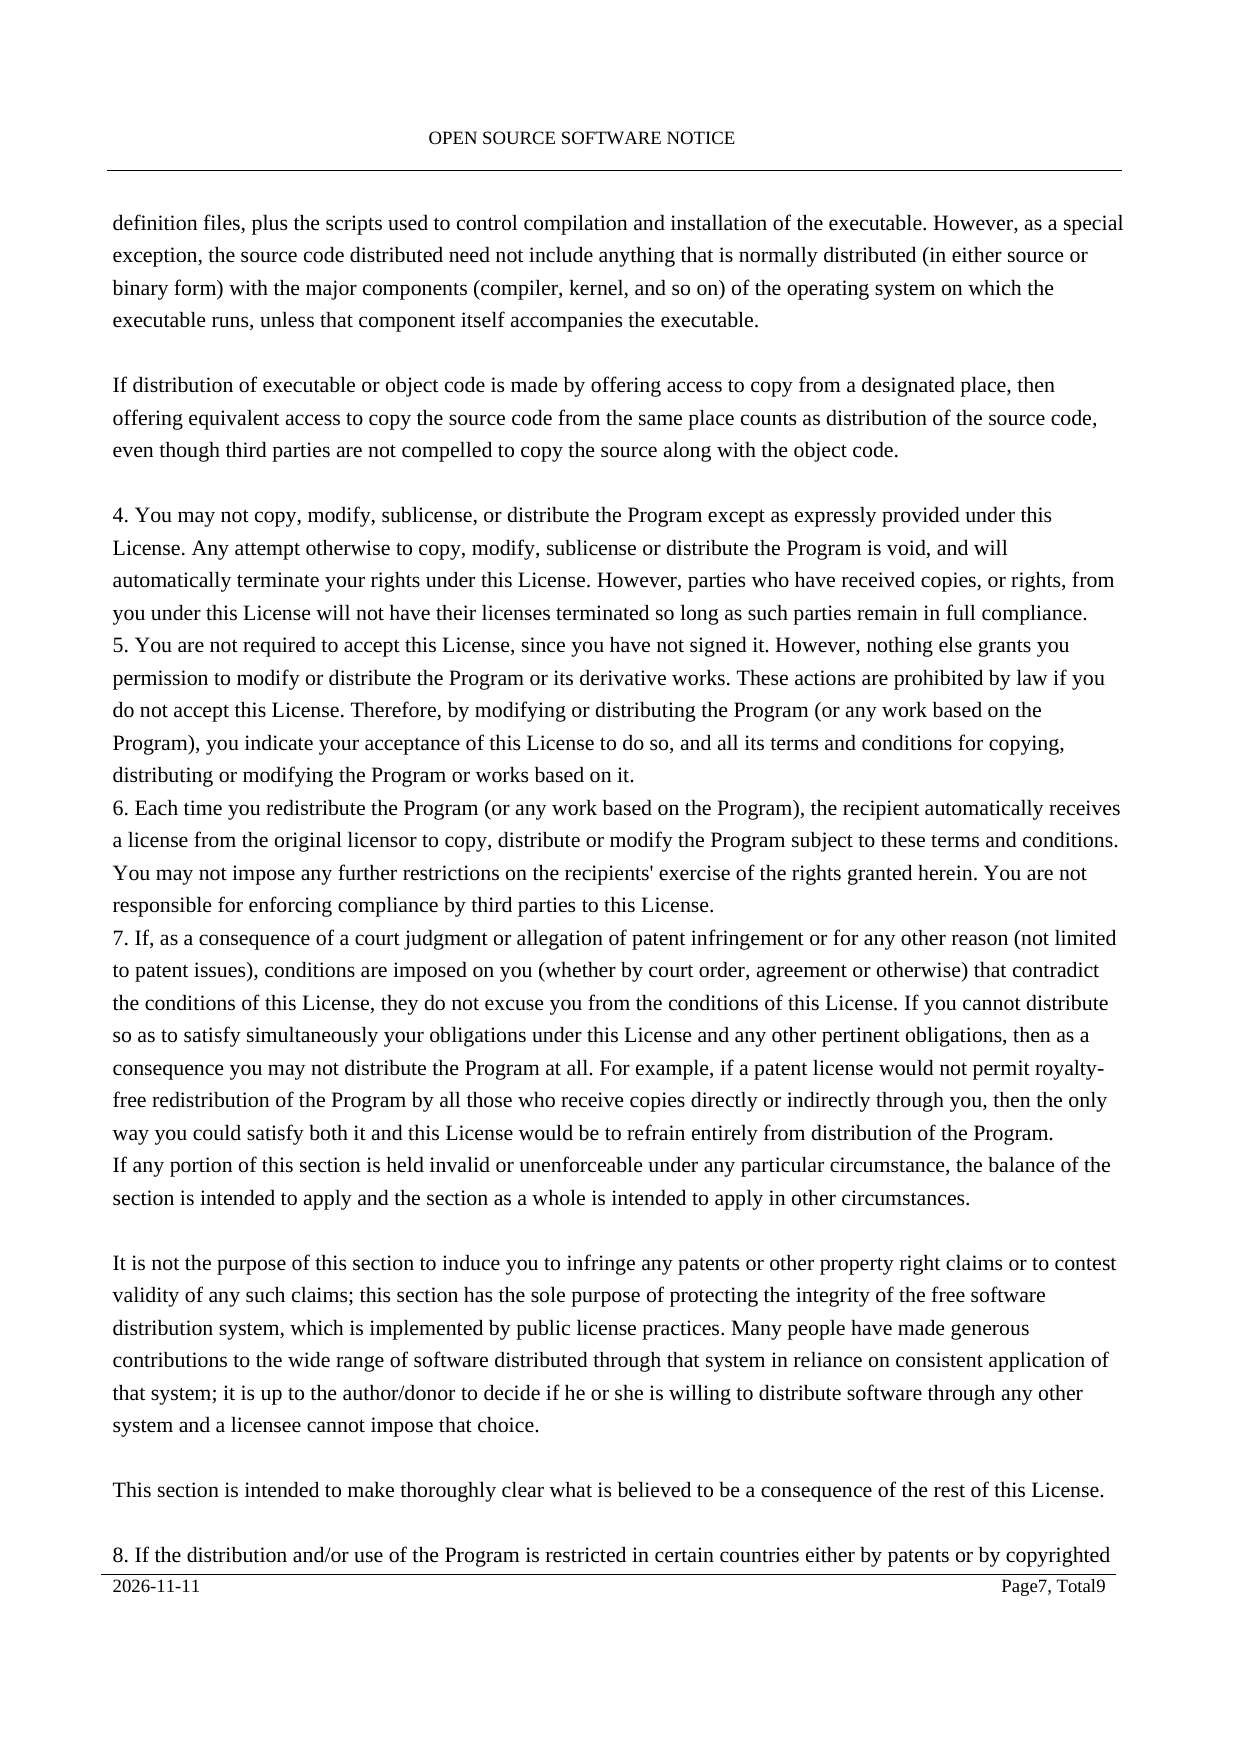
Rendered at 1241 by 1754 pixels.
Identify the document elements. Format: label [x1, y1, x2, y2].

text [112, 206, 1128, 1571]
